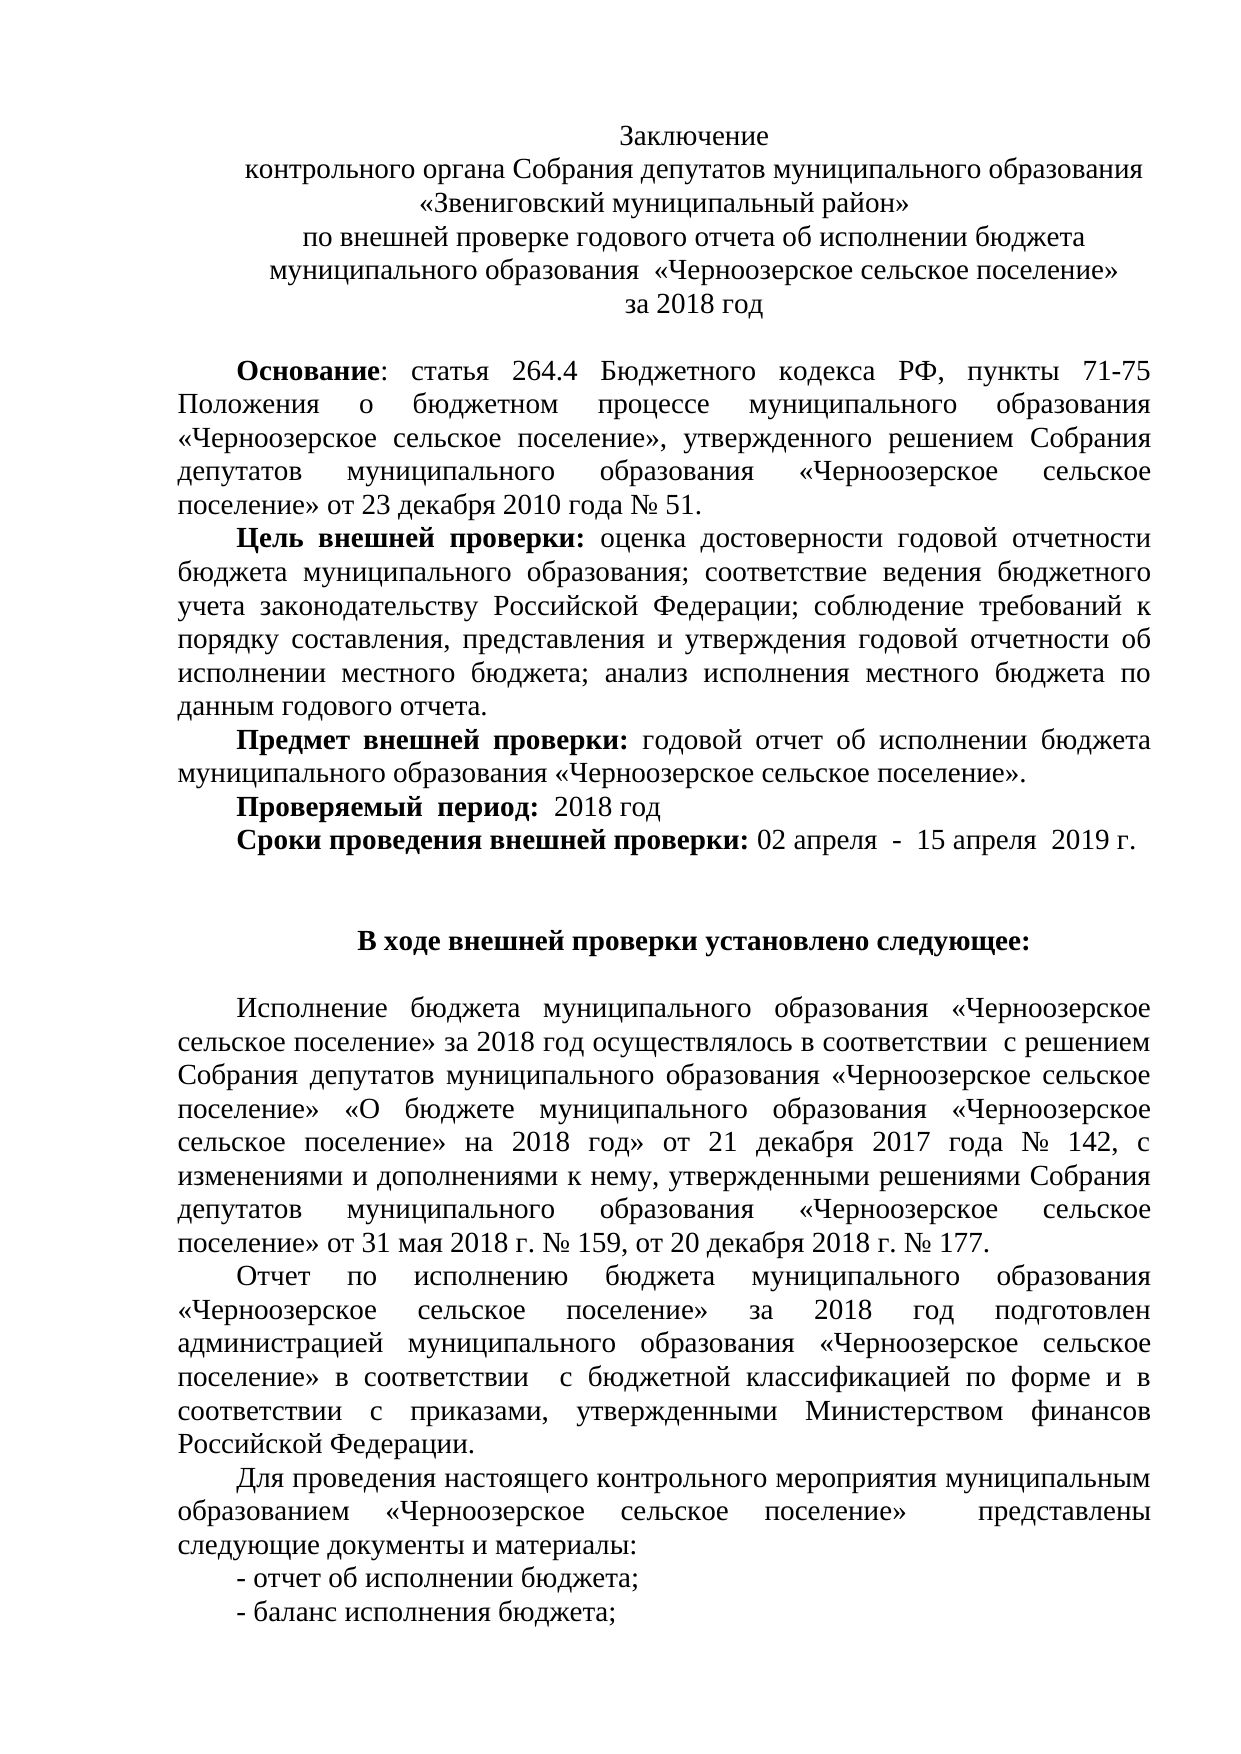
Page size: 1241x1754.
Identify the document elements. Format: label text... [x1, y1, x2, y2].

text - баланс исполнения бюджета; [177, 1594, 1152, 1627]
text В ходе внешней проверки установлено следующее: [177, 923, 1152, 957]
text Проверяемый период: 2018 год [177, 789, 1152, 822]
text Предмет внешней проверки: годовой отчет об исполнении бюджета муниципального образования «Черноозерское сельское поселение». [177, 722, 1152, 789]
text Основание: статья 264.4 Бюджетного кодекса РФ, пункты 71-75 Положения о бюджетном процессе муниципального образования «Черноозерское сельское поселение», утвержденного решением Собрания депутатов муниципального образования «Черноозерское сельское поселение» от 23 декабря 2010 года № 51. [177, 353, 1152, 521]
text муниципального образования «Черноозерское сельское поселение» [177, 252, 1152, 286]
text Сроки проведения внешней проверки: 02 апреля - 15 апреля 2019 г. [177, 822, 1152, 856]
text контрольного органа Собрания депутатов муниципального образования «Звениговский муниципальный район» [177, 152, 1152, 219]
text Исполнение бюджета муниципального образования «Черноозерское сельское поселение» за 2018 год осуществлялось в соответствии с решением Собрания депутатов муниципального образования «Черноозерское сельское поселение» «О бюджете муниципального образования «Черноозерское сельское поселение» на 2018 год» от 21 декабря 2017 года № 142, с изменениями и дополнениями к нему, утвержденными решениями Собрания депутатов муниципального образования «Черноозерское сельское поселение» от 31 мая 2018 г. № 159, от 20 декабря 2018 г. № 177. [177, 990, 1152, 1258]
text Отчет по исполнению бюджета муниципального образования «Черноозерское сельское поселение» за 2018 год подготовлен администрацией муниципального образования «Черноозерское сельское поселение» в соответствии с бюджетной классификацией по форме и в соответствии с приказами, утвержденными Министерством финансов Российской Федерации. [177, 1258, 1152, 1460]
text - отчет об исполнении бюджета; [177, 1560, 1152, 1594]
text Заключение [177, 118, 1152, 152]
text Для проведения настоящего контрольного мероприятия муниципальным образованием «Черноозерское сельское поселение» представлены следующие документы и материалы: [177, 1460, 1152, 1560]
text Цель внешней проверки: оценка достоверности годовой отчетности бюджета муниципального образования; соответствие ведения бюджетного учета законодательству Российской Федерации; соблюдение требований к порядку составления, представления и утверждения годовой отчетности об исполнении местного бюджета; анализ исполнения местного бюджета по данным годового отчета. [177, 521, 1152, 722]
text за 2018 год [177, 286, 1152, 319]
text по внешней проверке годового отчета об исполнении бюджета [177, 219, 1152, 252]
